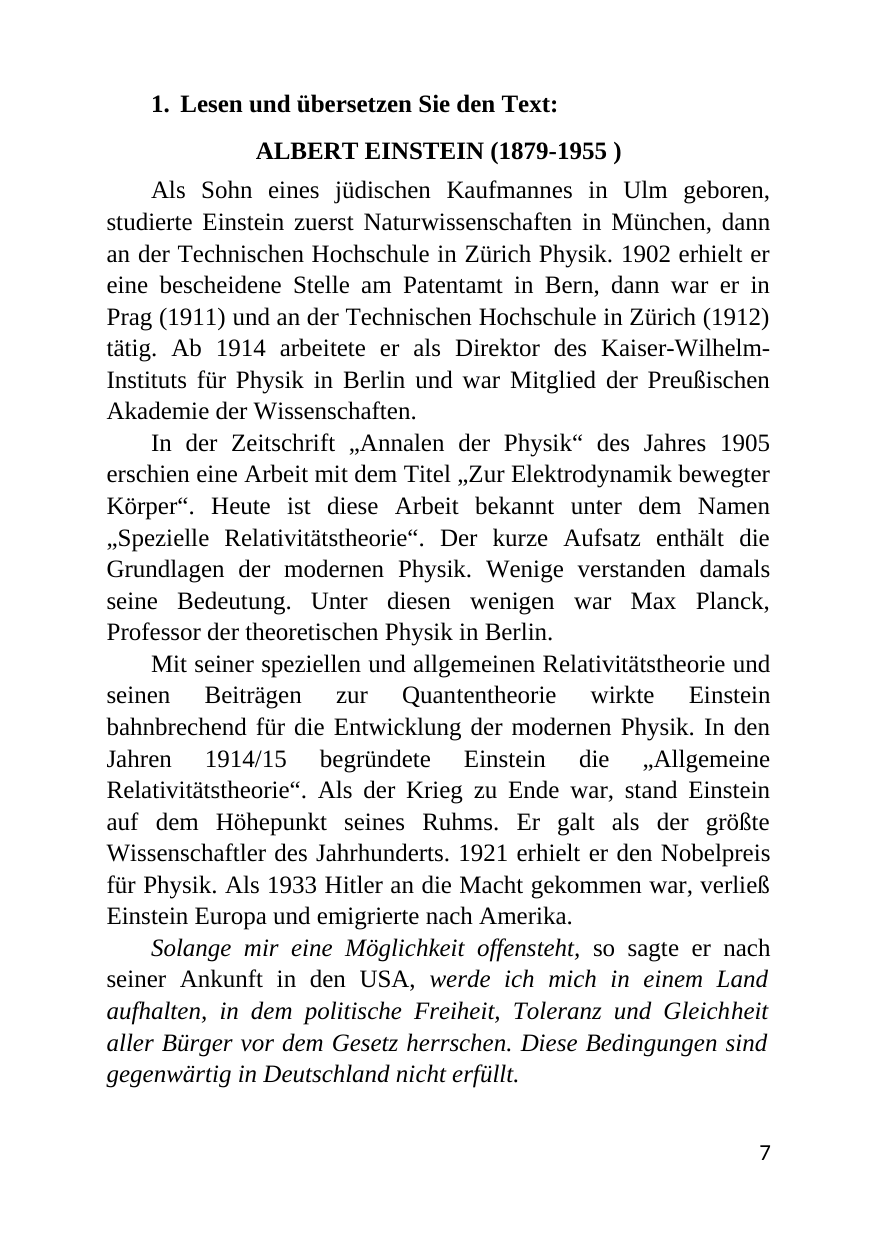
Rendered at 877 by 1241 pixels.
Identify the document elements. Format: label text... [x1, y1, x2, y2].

list Lesen und übersetzen Sie den Text: [151, 89, 771, 117]
text Solange mir eine Möglichkeit offensteht, so sagte er nach seiner Ankunft in den USA, werde ich mich in einem Land aufhalten, in dem politische Freiheit, Toleranz und Gleichheit aller Bürger vor dem Gesetz herrschen. Diese Bedingungen sind gegenwärtig in Deutschland nicht erfüllt. [106, 933, 771, 1088]
text Mit seiner speziellen und allgemeinen Relativitätstheorie und seinen Beiträgen zur Quantentheorie wirkte Einstein bahnbrechend für die Entwicklung der modernen Physik. In den Jahren 1914/15 begründete Einstein die „Allgemeine Relativitätstheorie“. Als der Krieg zu Ende war, stand Einstein auf dem Höhepunkt seines Ruhms. Er galt als der größte Wissenschaftler des Jahrhunderts. 1921 erhielt er den Nobelpreis für Physik. Als 1933 Hitler an die Macht gekommen war, verließ Einstein Europa und emigrierte nach Amerika. [106, 649, 771, 930]
text ALBERT EINSTEIN (1879-1955 ) [106, 136, 771, 165]
text In der Zeitschrift „Annalen der Physik“ des Jahres 1905 erschien eine Arbeit mit dem Titel „Zur Elektrodynamik bewegter Körper“. Heute ist diese Arbeit bekannt unter dem Namen „Spezielle Relativitätstheorie“. Der kurze Aufsatz enthält die Grundlagen der modernen Physik. Wenige verstanden damals seine Bedeutung. Unter diesen wenigen war Max Planck, Professor der theoretischen Physik in Berlin. [106, 428, 771, 646]
text Als Sohn eines jüdischen Kaufmannes in Ulm geboren, studierte Einstein zuerst Naturwissenschaften in München, dann an der Technischen Hochschule in Zürich Physik. 1902 erhielt er eine bescheidene Stelle am Patentamt in Bern, dann war er in Prag (1911) und an der Technischen Hochschule in Zürich (1912) tätig. Ab 1914 arbeitete er als Direktor des Kaiser-Wilhelm-Instituts für Physik in Berlin und war Mitglied der Preußischen Akademie der Wissenschaften. [106, 176, 771, 425]
